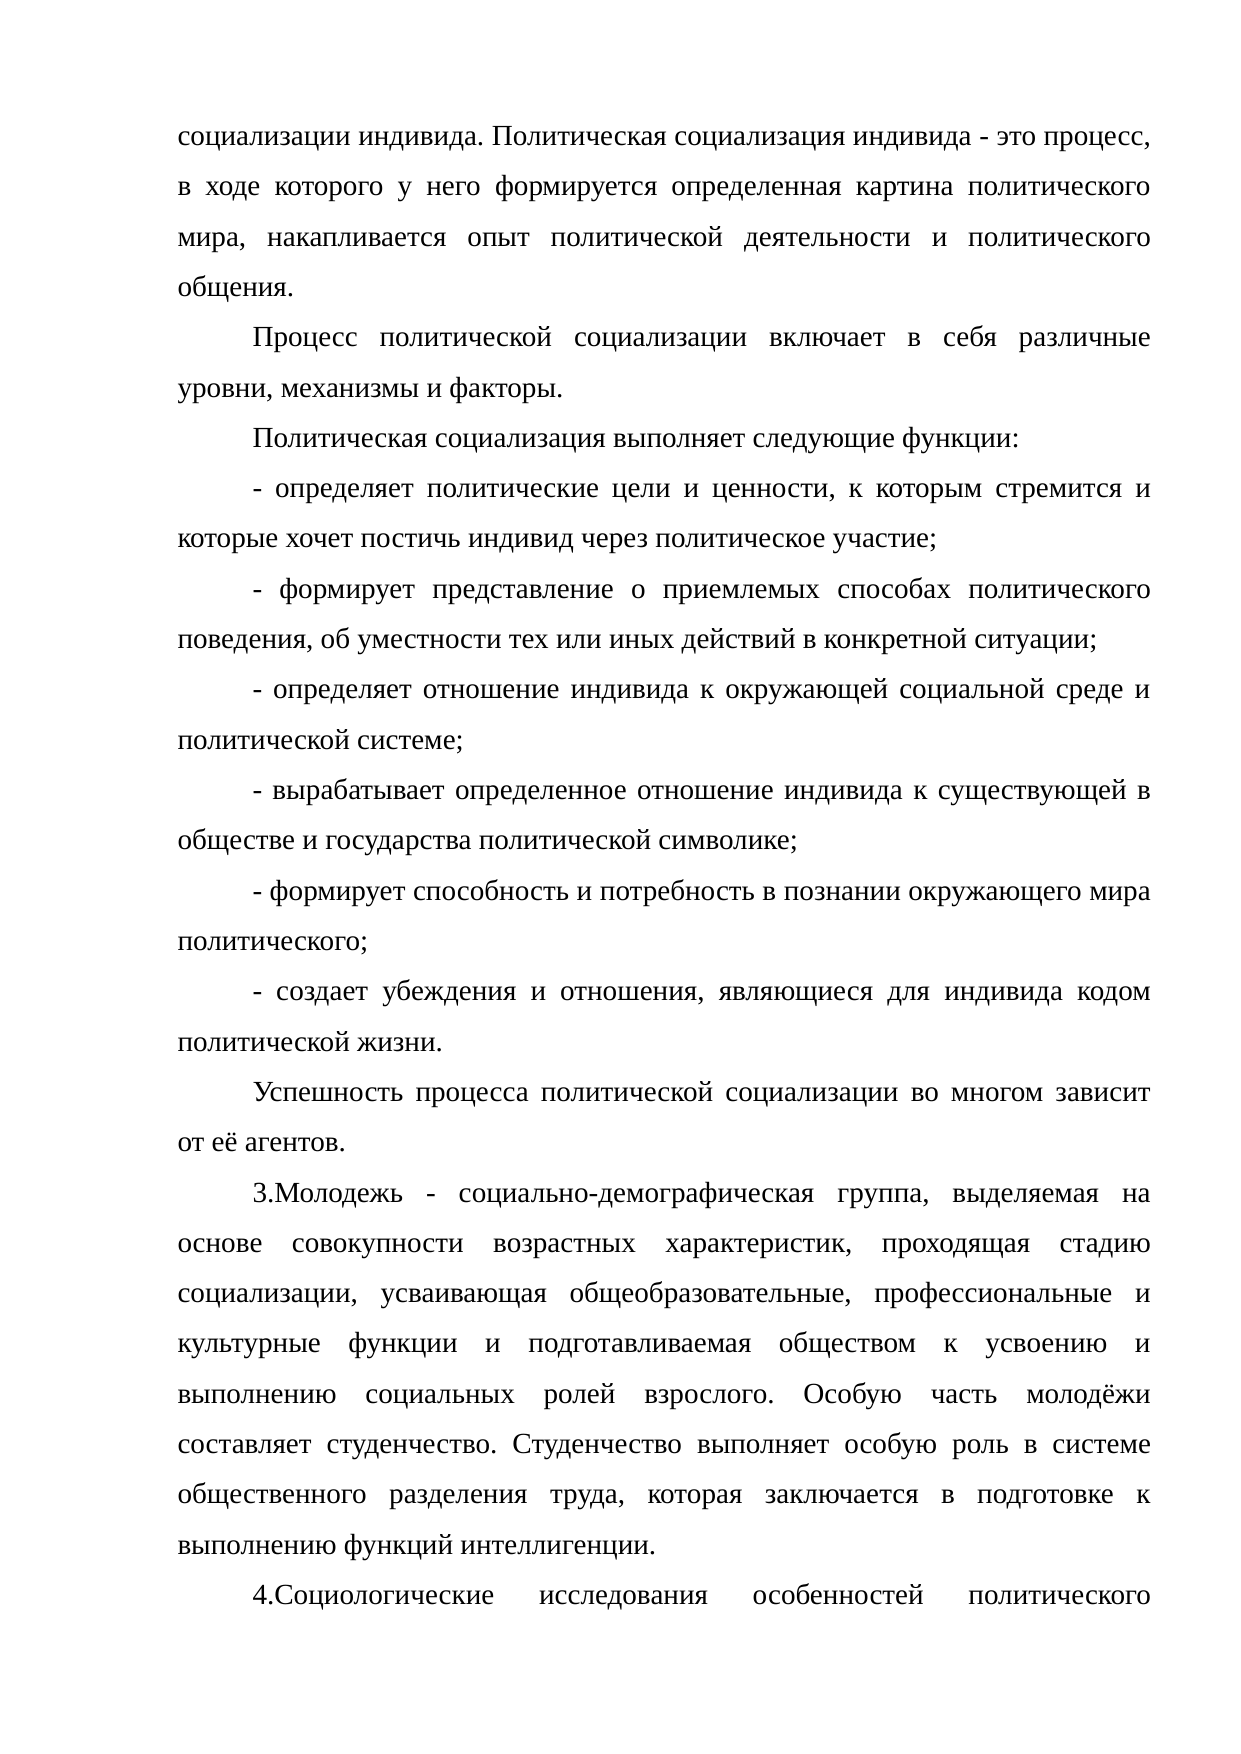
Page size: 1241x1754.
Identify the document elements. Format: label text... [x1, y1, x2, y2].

text - определяет отношение индивида к окружающей социальной среде и политической системе; [177, 672, 1152, 755]
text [177, 1577, 1152, 1611]
text - вырабатывает определенное отношение индивида к существующей в обществе и государства политической символике; [177, 772, 1152, 856]
text - формирует представление о приемлемых способах политического поведения, об уместности тех или иных действий в конкретной ситуации; [177, 571, 1152, 655]
text Успешность процесса политической социализации во многом зависит от её агентов. [177, 1074, 1152, 1158]
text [177, 118, 1152, 303]
text - определяет политические цели и ценности, к которым стремится и которые хочет постичь индивид через политическое участие; [177, 470, 1152, 554]
text - создает убеждения и отношения, являющиеся для индивида кодом политической жизни. [177, 973, 1152, 1057]
text Политическая социализация выполняет следующие функции: [177, 420, 1152, 453]
text Процесс политической социализации включает в себя различные уровни, механизмы и факторы. [177, 319, 1152, 403]
text - формирует способность и потребность в познании окружающего мира политического; [177, 873, 1152, 957]
text 3.Молодежь - социально-демографическая группа, выделяемая на основе совокупности возрастных характеристик, проходящая стадию социализации, усваивающая общеобразовательные, профессиональные и культурные функции и подготавливаемая обществом к усвоению и выполнению социальных ролей взрослого. Особую часть молодёжи составляет студенчество. Студенчество выполняет особую роль в системе общественного разделения труда, которая заключается в подготовке к выполнению функций интеллигенции. [177, 1175, 1152, 1560]
